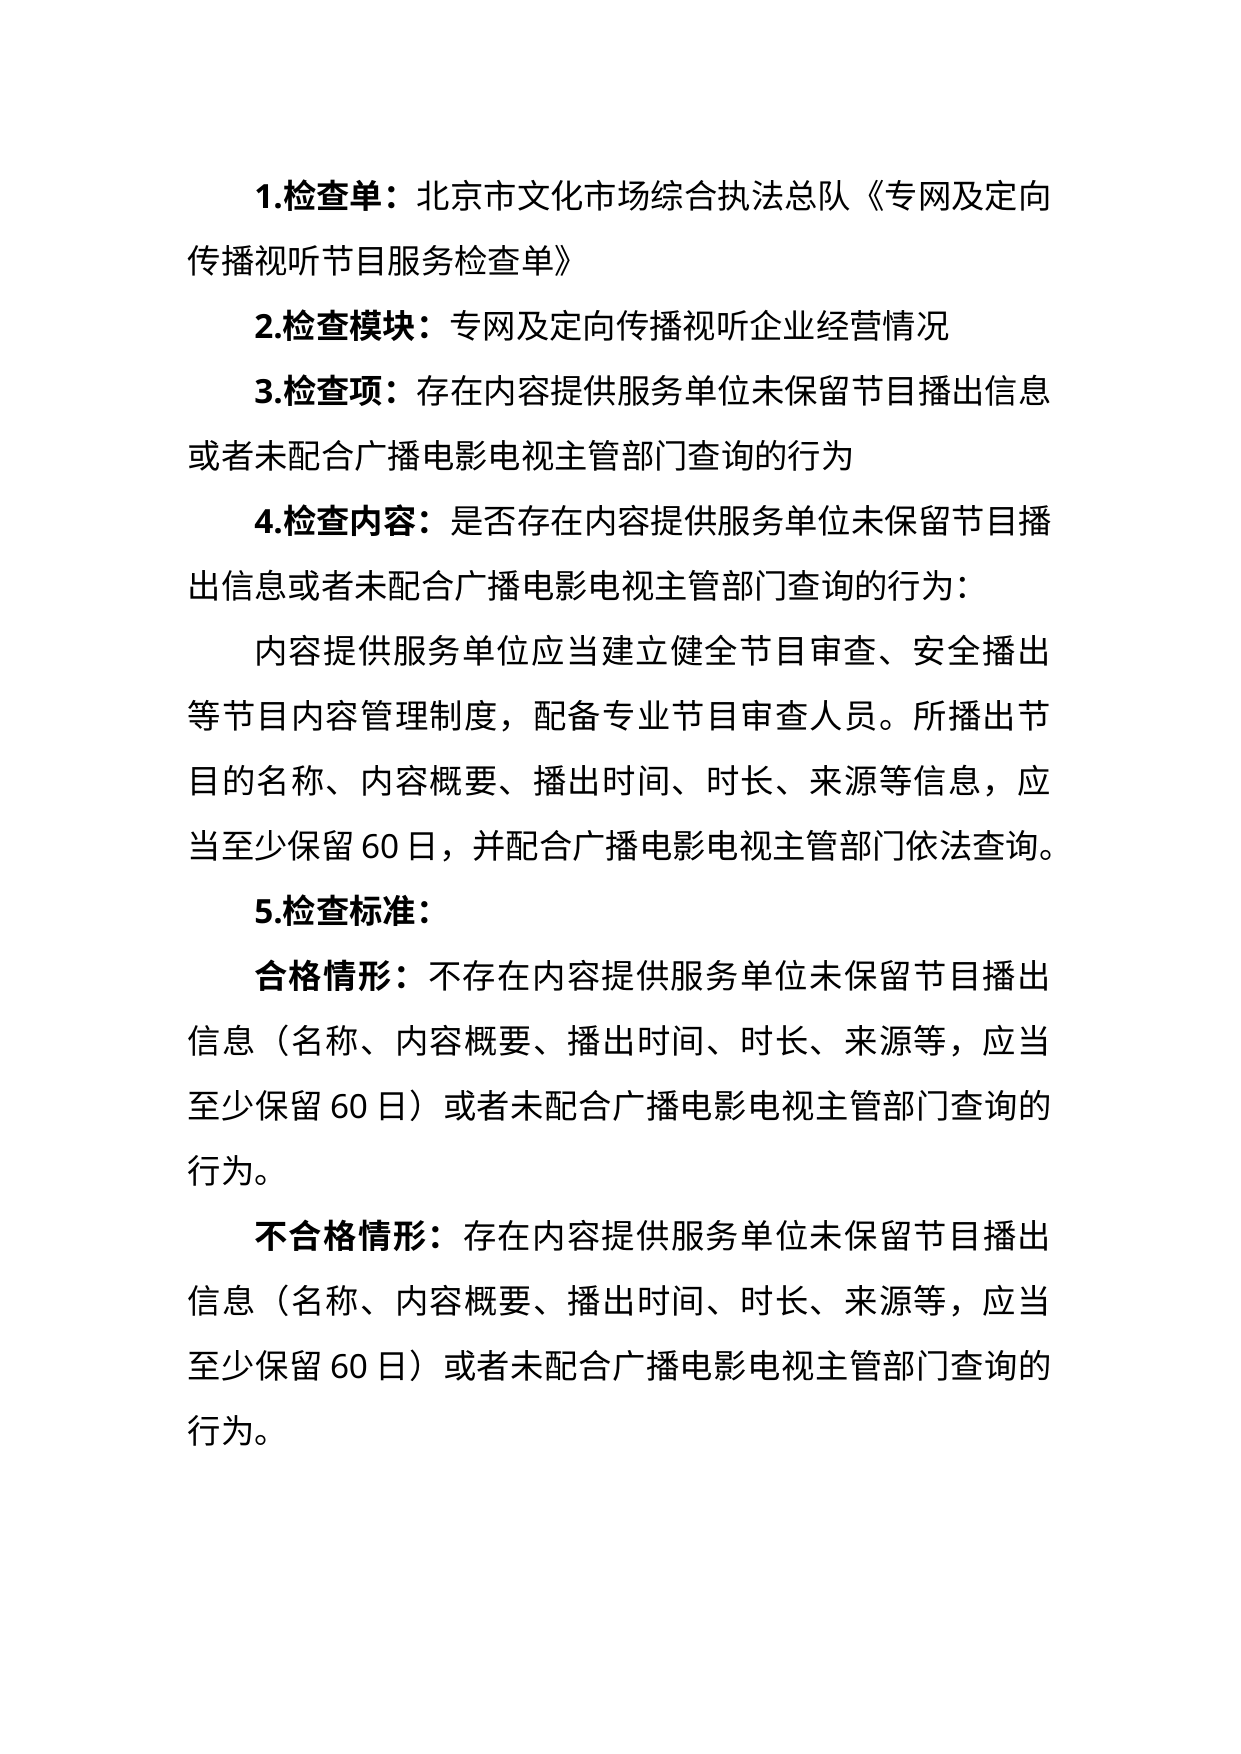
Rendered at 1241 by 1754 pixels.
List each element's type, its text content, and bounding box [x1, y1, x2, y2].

text 4.检查内容：是否存在内容提供服务单位未保留节目播出信息或者未配合广播电影电视主管部门查询的行为： [187, 487, 1053, 617]
text 1.检查单：北京市文化市场综合执法总队《专网及定向传播视听节目服务检查单》 [187, 162, 1053, 292]
text 5.检查标准： [187, 877, 1053, 942]
text 内容提供服务单位应当建立健全节目审查、安全播出等节目内容管理制度，配备专业节目审查人员。所播出节目的名称、内容概要、播出时间、时长、来源等信息，应当至少保留60日，并配合广播电影电视主管部门依法查询。 [187, 617, 1053, 877]
text 3.检查项：存在内容提供服务单位未保留节目播出信息或者未配合广播电影电视主管部门查询的行为 [187, 357, 1053, 487]
text 合格情形：不存在内容提供服务单位未保留节目播出信息（名称、内容概要、播出时间、时长、来源等，应当至少保留60日）或者未配合广播电影电视主管部门查询的行为。 [187, 942, 1053, 1202]
text 2.检查模块：专网及定向传播视听企业经营情况 [187, 292, 1053, 357]
text 不合格情形：存在内容提供服务单位未保留节目播出信息（名称、内容概要、播出时间、时长、来源等，应当至少保留60日）或者未配合广播电影电视主管部门查询的行为。 [187, 1202, 1053, 1462]
